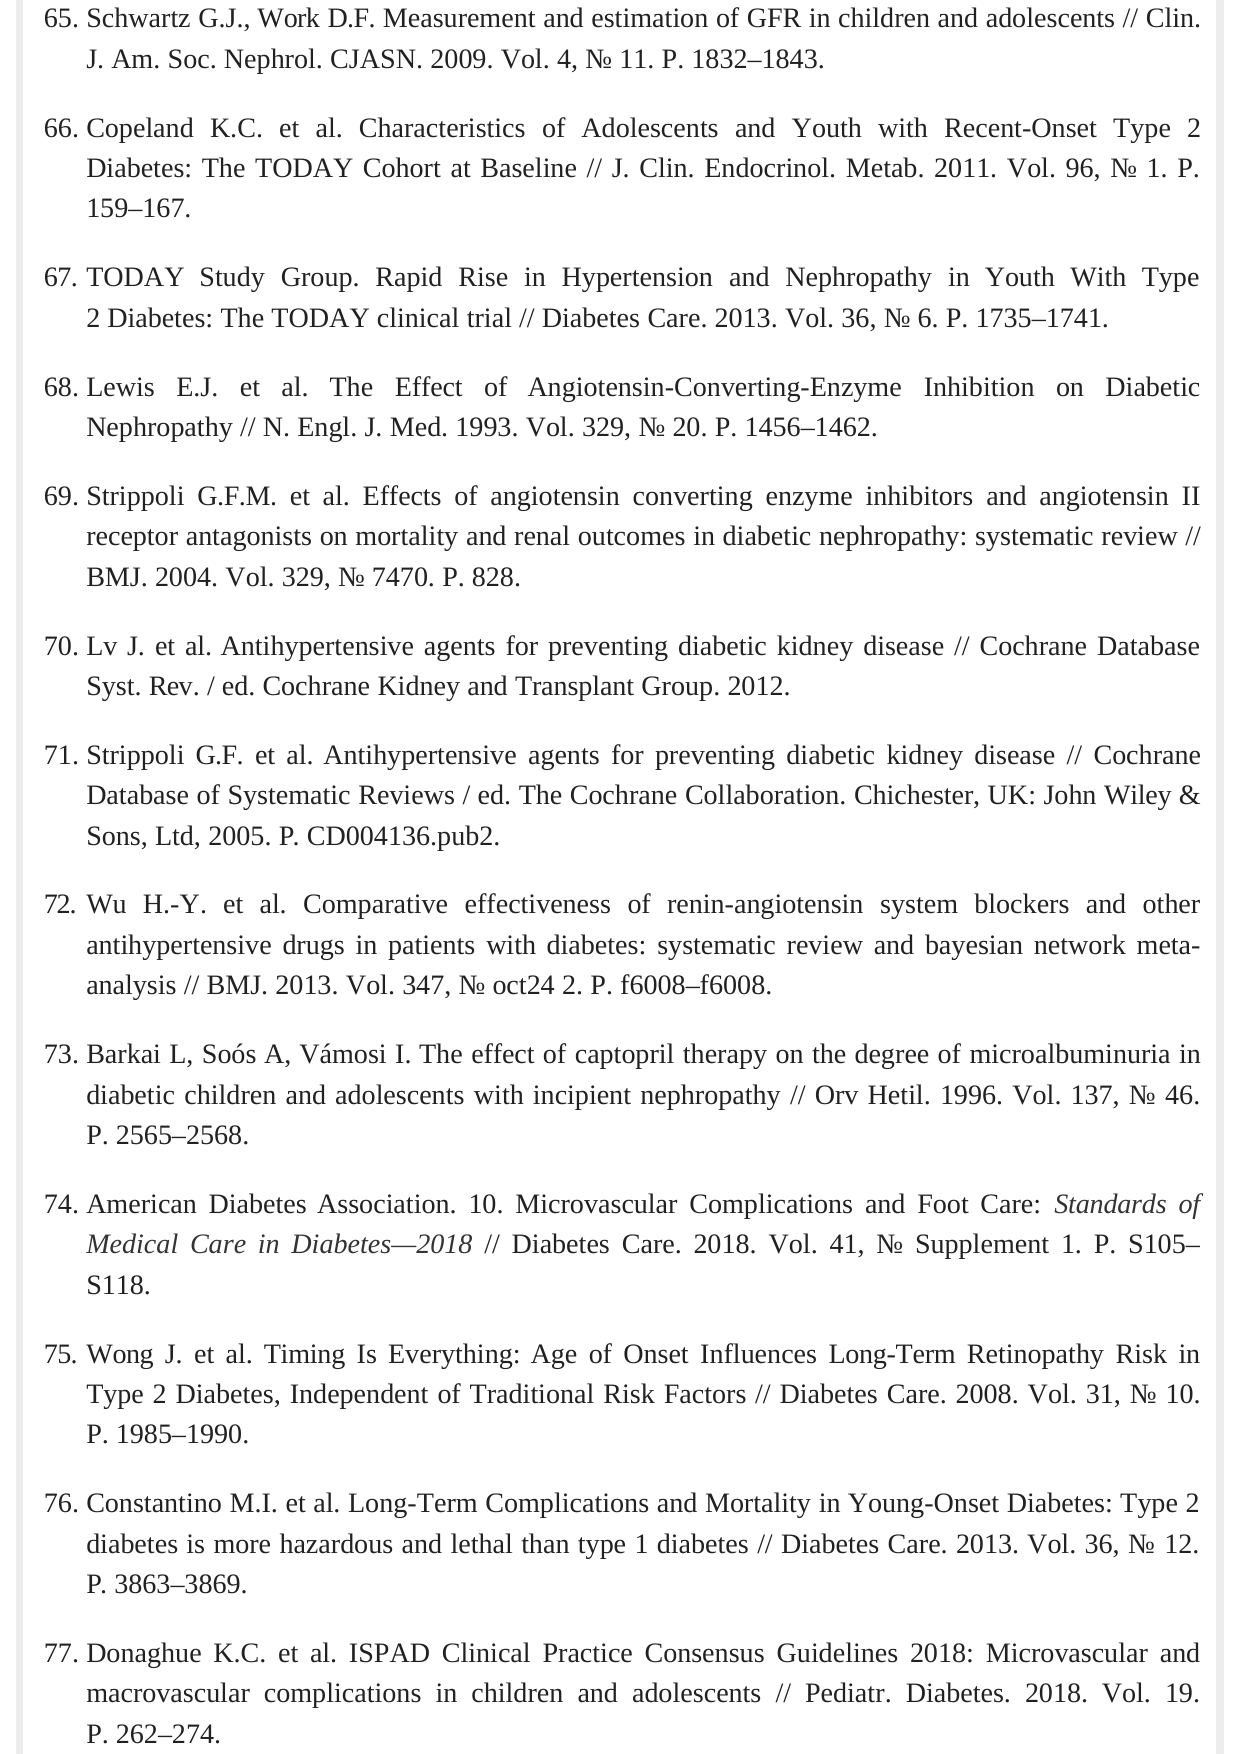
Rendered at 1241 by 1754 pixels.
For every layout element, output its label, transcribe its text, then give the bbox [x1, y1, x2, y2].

list Wong J. et al. Timing Is Everything: Age of Onset Influences Long-Term Retinopathy Risk in Type 2 Diabetes, Independent of Traditional Risk Factors // Diabetes Care. 2008. Vol. 31, № 10. P. 1985–1990. [44, 1337, 1201, 1450]
list American Diabetes Association. 10. Microvascular Complications and Foot Care: Standards of Medical Care in Diabetes—2018 // Diabetes Care. 2018. Vol. 41, № Supplement 1. P. S105–S118. [44, 1187, 1200, 1300]
list Barkai L, Soós A, Vámosi I. The effect of captopril therapy on the degree of microalbuminuria in diabetic children and adolescents with incipient nephropathy // Orv Hetil. 1996. Vol. 137, № 46. P. 2565–2568. [44, 1037, 1201, 1151]
list Strippoli G.F.M. et al. Effects of angiotensin converting enzyme inhibitors and angiotensin II receptor antagonists on mortality and renal outcomes in diabetic nephropathy: systematic review // BMJ. 2004. Vol. 329, № 7470. P. 828. [44, 479, 1201, 592]
list Schwartz G.J., Work D.F. Measurement and estimation of GFR in children and adolescents // Clin. J. Am. Soc. Nephrol. CJASN. 2009. Vol. 4, № 11. P. 1832–1843. [44, 1, 1201, 74]
list Wu H.-Y. et al. Comparative effectiveness of renin-angiotensin system blockers and other antihypertensive drugs in patients with diabetes: systematic review and bayesian network meta- analysis // BMJ. 2013. Vol. 347, № oct24 2. P. f6008–f6008. [44, 888, 1200, 1001]
list Strippoli G.F. et al. Antihypertensive agents for preventing diabetic kidney disease // Cochrane Database of Systematic Reviews / ed. The Cochrane Collaboration. Chichester, UK: John Wiley & Sons, Ltd, 2005. P. CD004136.pub2. [44, 738, 1201, 851]
list Donaghue K.C. et al. ISPAD Clinical Practice Consensus Guidelines 2018: Microvascular and macrovascular complications in children and adolescents // Pediatr. Diabetes. 2018. Vol. 19. P. 262–274. [44, 1636, 1200, 1749]
list TODAY Study Group. Rapid Rise in Hypertension and Nephropathy in Youth With Type 2 Diabetes: The TODAY clinical trial // Diabetes Care. 2013. Vol. 36, № 6. P. 1735–1741. [44, 260, 1200, 333]
list Lv J. et al. Antihypertensive agents for preventing diabetic kidney disease // Cochrane Database Syst. Rev. / ed. Cochrane Kidney and Transplant Group. 2012. [44, 629, 1200, 701]
list Constantino M.I. et al. Long-Term Complications and Mortality in Young-Onset Diabetes: Type 2 diabetes is more hazardous and lethal than type 1 diabetes // Diabetes Care. 2013. Vol. 36, № 12. P. 3863–3869. [44, 1486, 1200, 1599]
list Lewis E.J. et al. The Effect of Angiotensin-Converting-Enzyme Inhibition on Diabetic Nephropathy // N. Engl. J. Med. 1993. Vol. 329, № 20. P. 1456–1462. [44, 370, 1201, 442]
list Copeland K.C. et al. Characteristics of Adolescents and Youth with Recent-Onset Type 2 Diabetes: The TODAY Cohort at Baseline // J. Clin. Endocrinol. Metab. 2011. Vol. 96, № 1. P. 159–167. [44, 111, 1201, 224]
